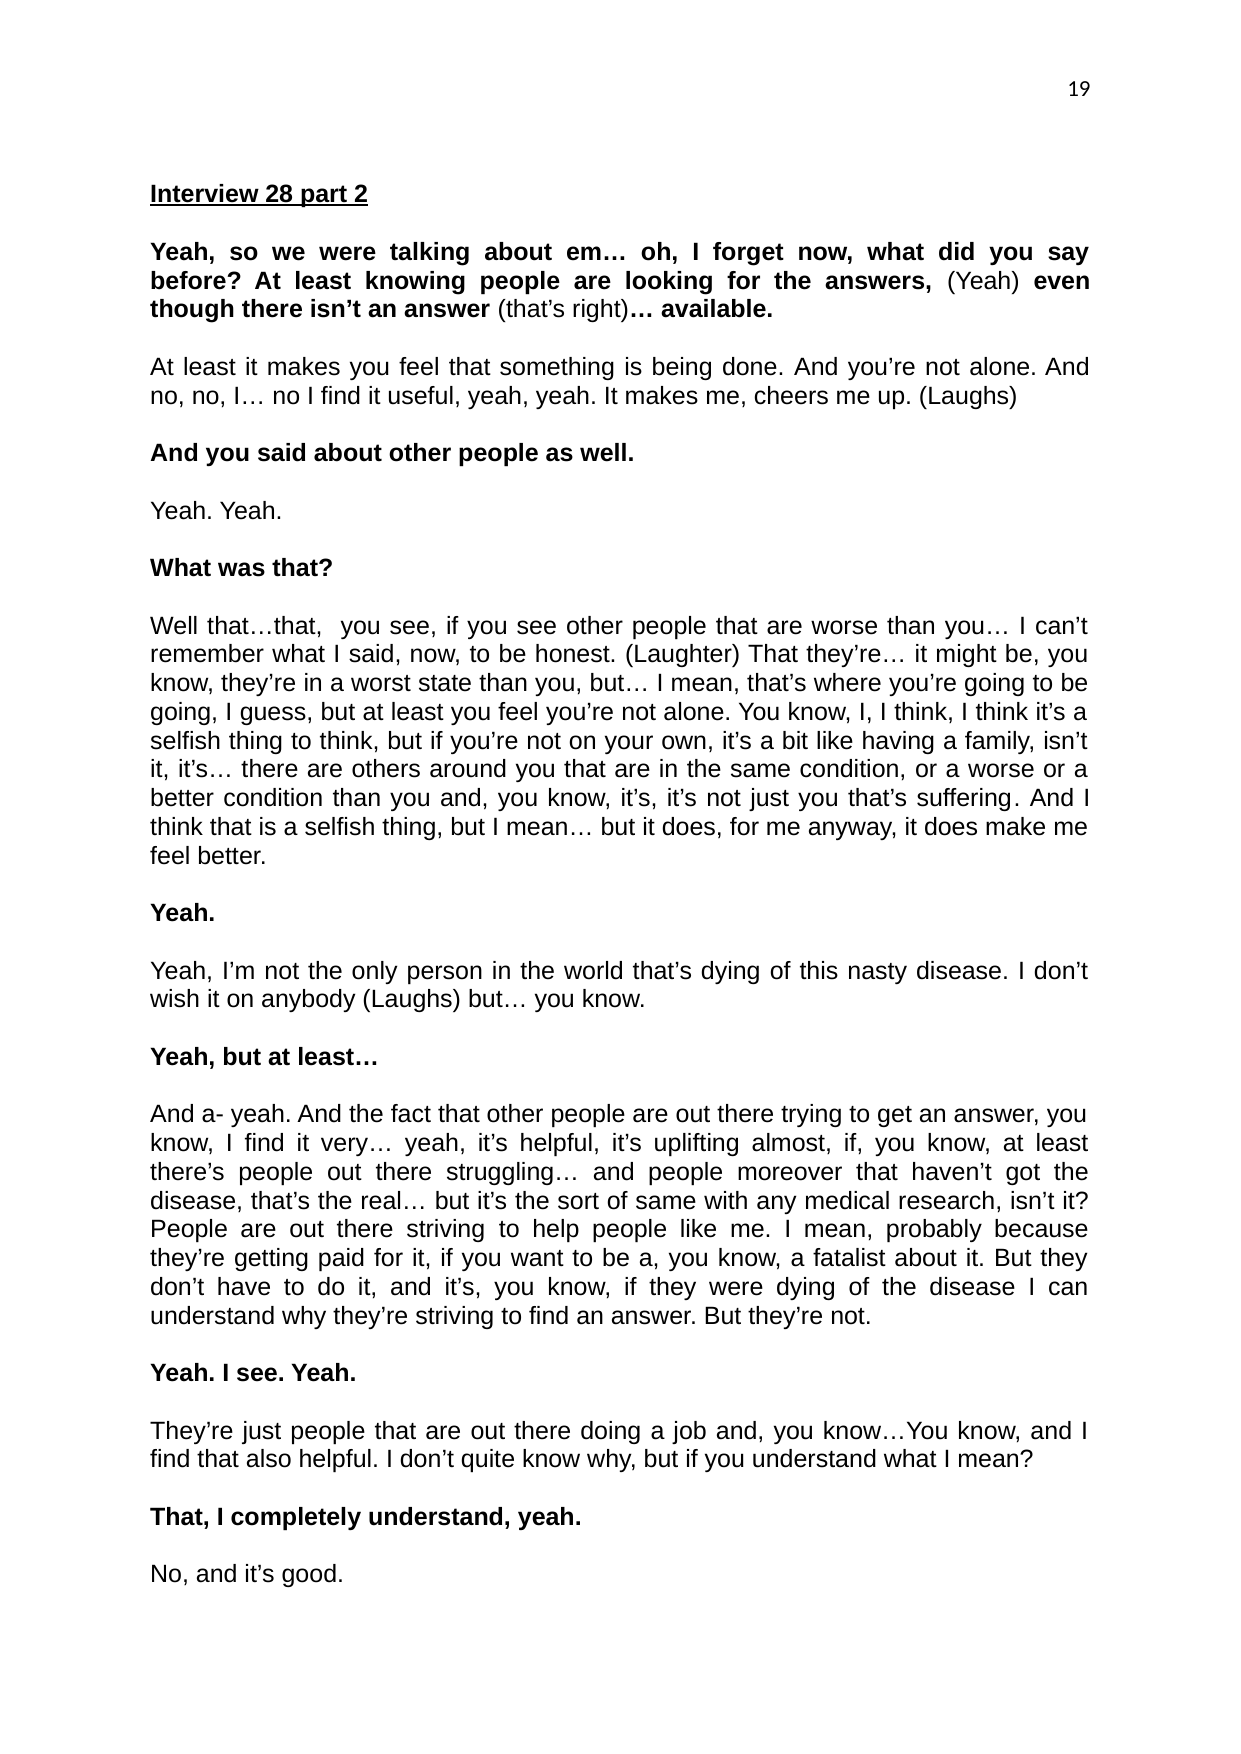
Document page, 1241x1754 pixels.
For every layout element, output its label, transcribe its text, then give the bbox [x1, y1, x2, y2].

text They’re just people that are out there doing a job and, you know…You know, and I find that also helpful. I don’t quite know why, but if you understand what I mean? [150, 1416, 1090, 1473]
text Well that…that, you see, if you see other people that are worse than you… I can’t remember what I said, now, to be honest. (Laughter) That they’re… it might be, you know, they’re in a worst state than you, but… I mean, that’s where you’re going to be going, I guess, but at least you feel you’re not alone. You know, I, I think, I think it’s a selfish thing to think, but if you’re not on your own, it’s a bit like having a family, isn’t it, it’s… there are others around you that are in the same condition, or a worse or a better condition than you and, you know, it’s, it’s not just you that’s suffering. And I think that is a selfish thing, but I mean… but it does, for me anyway, it does make me feel better. [150, 611, 1090, 869]
text And you said about other people as well. [150, 438, 1090, 467]
text What was that? [150, 553, 1090, 582]
text Interview 28 part 2 [150, 179, 1090, 208]
text Yeah. [150, 898, 1090, 927]
text Yeah. Yeah. [150, 496, 1090, 524]
text Yeah, but at least… [150, 1042, 1090, 1071]
text Yeah, I’m not the only person in the world that’s dying of this nasty disease. I don’t wish it on anybody (Laughs) but… you know. [150, 956, 1090, 1013]
text No, and it’s good. [150, 1559, 1090, 1588]
text Yeah. I see. Yeah. [150, 1358, 1090, 1387]
text That, I completely understand, yeah. [150, 1502, 1090, 1531]
text At least it makes you feel that something is being done. And you’re not alone. And no, no, I… no I find it useful, yeah, yeah. It makes me, cheers me up. (Laughs) [150, 352, 1090, 409]
text And a- yeah. And the fact that other people are out there trying to get an answer, you know, I find it very… yeah, it’s helpful, it’s uplifting almost, if, you know, at least there’s people out there struggling… and people moreover that haven’t got the disease, that’s the real… but it’s the sort of same with any medical research, isn’t it? People are out there striving to help people like me. I mean, probably because they’re getting paid for it, if you want to be a, you know, a fatalist about it. But they don’t have to do it, and it’s, you know, if they were dying of the disease I can understand why they’re striving to find an answer. But they’re not. [150, 1099, 1090, 1329]
text Yeah, so we were talking about em… oh, I forget now, what did you say before? At least knowing people are looking for the answers, (Yeah) even though there isn’t an answer (that’s right)… available. [150, 237, 1090, 323]
